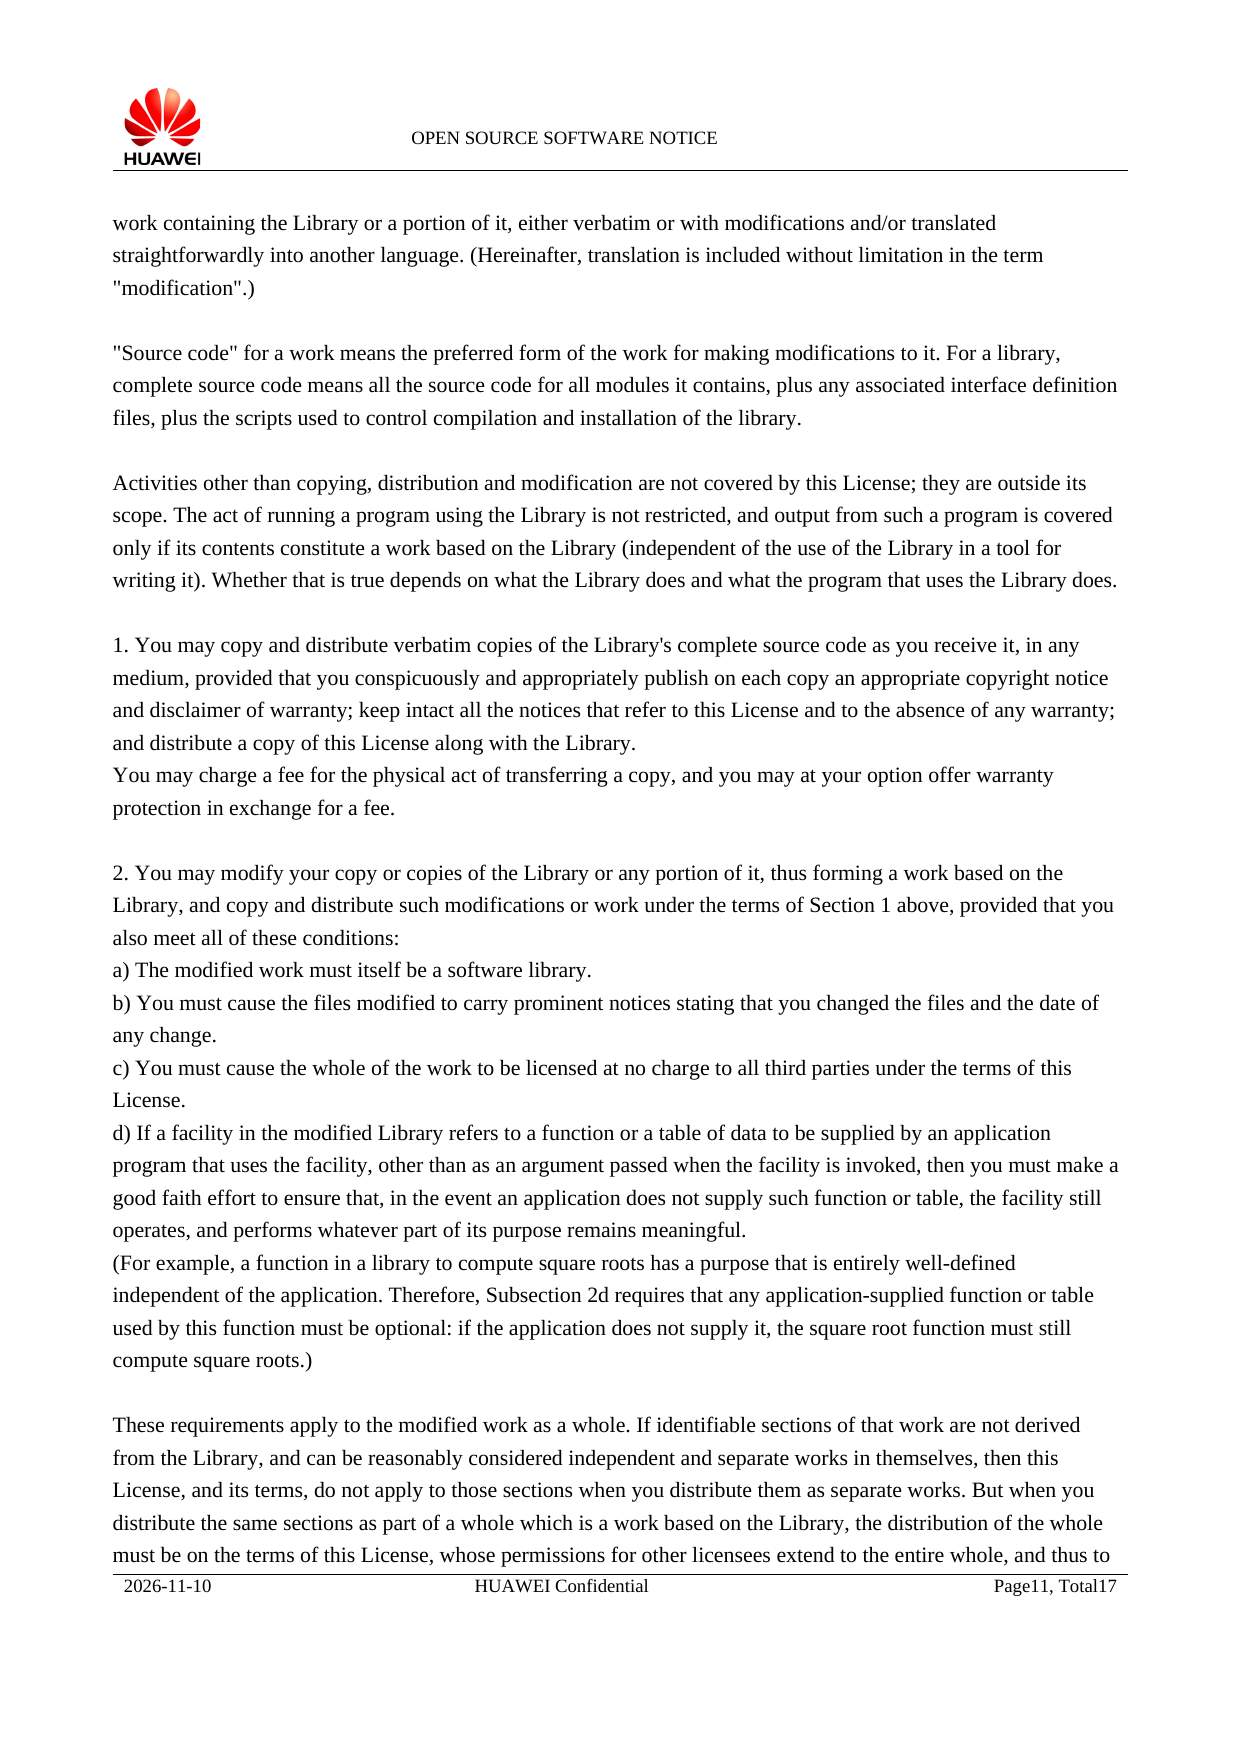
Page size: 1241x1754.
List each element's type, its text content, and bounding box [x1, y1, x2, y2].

picture [124, 88, 201, 165]
